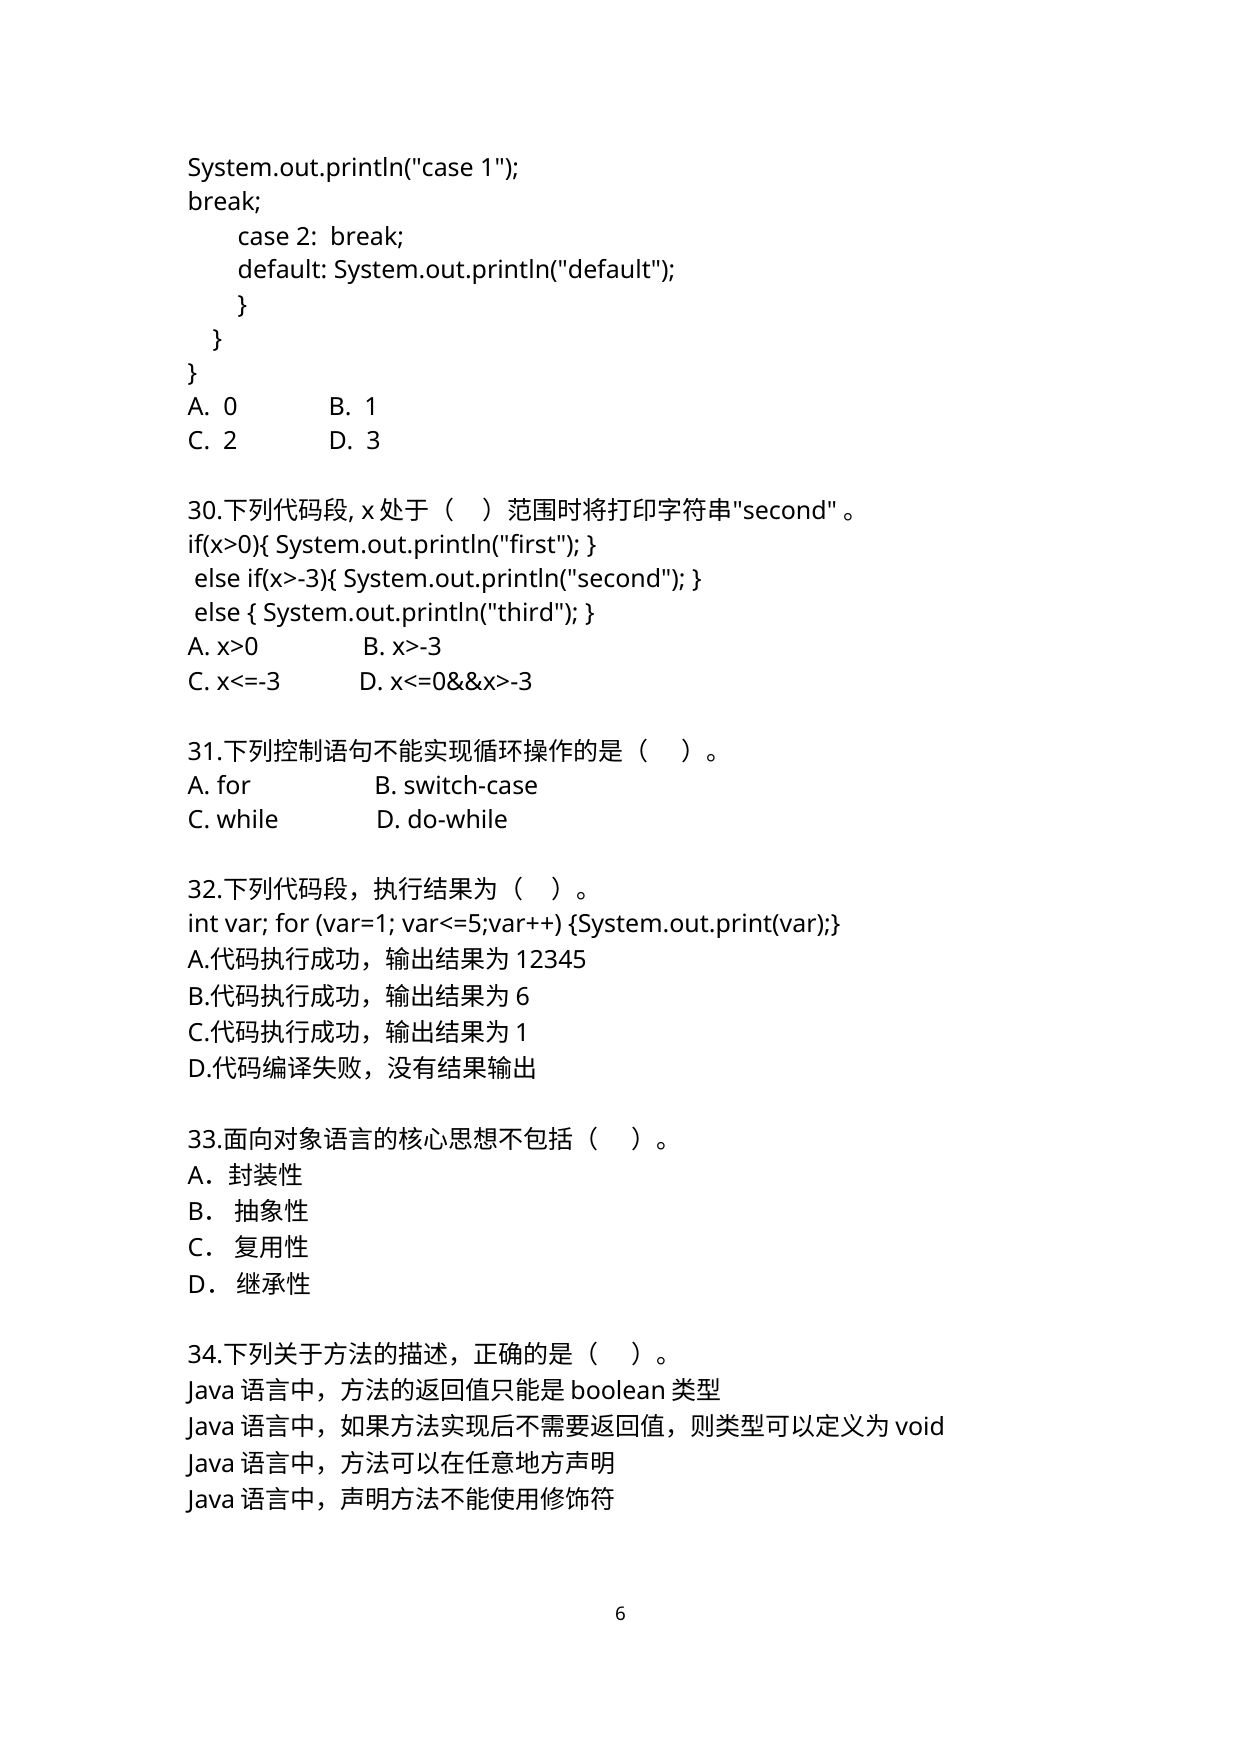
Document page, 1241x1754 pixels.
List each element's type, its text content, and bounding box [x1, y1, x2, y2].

text } [187, 320, 1053, 354]
text Java语言中，方法可以在任意地方声明 [187, 1443, 1053, 1479]
text } [187, 286, 1053, 320]
text System.out.println("case 1"); [187, 150, 1053, 184]
text C.代码执行成功，输出结果为1 [187, 1012, 1053, 1049]
text C. while D. do-while [187, 802, 1053, 836]
text if(x>0){ System.out.println("first"); } [187, 527, 1053, 561]
text 31.下列控制语句不能实现循环操作的是（ ）。 [187, 731, 1053, 767]
text 32.下列代码段，执行结果为（ ）。 [187, 836, 1053, 906]
text Java语言中，声明方法不能使用修饰符 [187, 1479, 1053, 1516]
text C． 复用性 [187, 1228, 1053, 1264]
text 33.面向对象语言的核心思想不包括（ ）。 [187, 1119, 1053, 1155]
text else if(x>-3){ System.out.println("second"); } [187, 561, 1053, 595]
text 30.下列代码段, x处于（ ）范围时将打印字符串"second" 。 [187, 491, 1053, 527]
text case 2: break; [187, 218, 1053, 252]
text A.代码执行成功，输出结果为12345 [187, 940, 1053, 976]
text break; [187, 184, 1053, 218]
text C. x<=-3 D. x<=0&&x>-3 [187, 663, 1053, 697]
text else { System.out.println("third"); } [187, 595, 1053, 629]
text } [187, 354, 1053, 388]
text A. for B. switch-case [187, 767, 1053, 802]
text D． 继承性 [187, 1264, 1053, 1300]
text A. x>0 B. x>-3 [187, 629, 1053, 663]
text default: System.out.println("default"); [187, 252, 1053, 286]
text 34.下列关于方法的描述，正确的是（ ）。 [187, 1334, 1053, 1371]
text B.代码执行成功，输出结果为6 [187, 976, 1053, 1012]
text Java语言中，如果方法实现后不需要返回值，则类型可以定义为void [187, 1407, 1053, 1443]
text int var; for (var=1; var<=5;var++) {System.out.print(var);} [187, 906, 1053, 940]
text Java语言中，方法的返回值只能是boolean类型 [187, 1371, 1053, 1407]
text B． 抽象性 [187, 1192, 1053, 1228]
text C. 2 D. 3 [187, 422, 1053, 457]
text A．封装性 [187, 1155, 1053, 1192]
text A. 0 B. 1 [187, 388, 1053, 422]
text D.代码编译失败，没有结果输出 [187, 1049, 1053, 1085]
